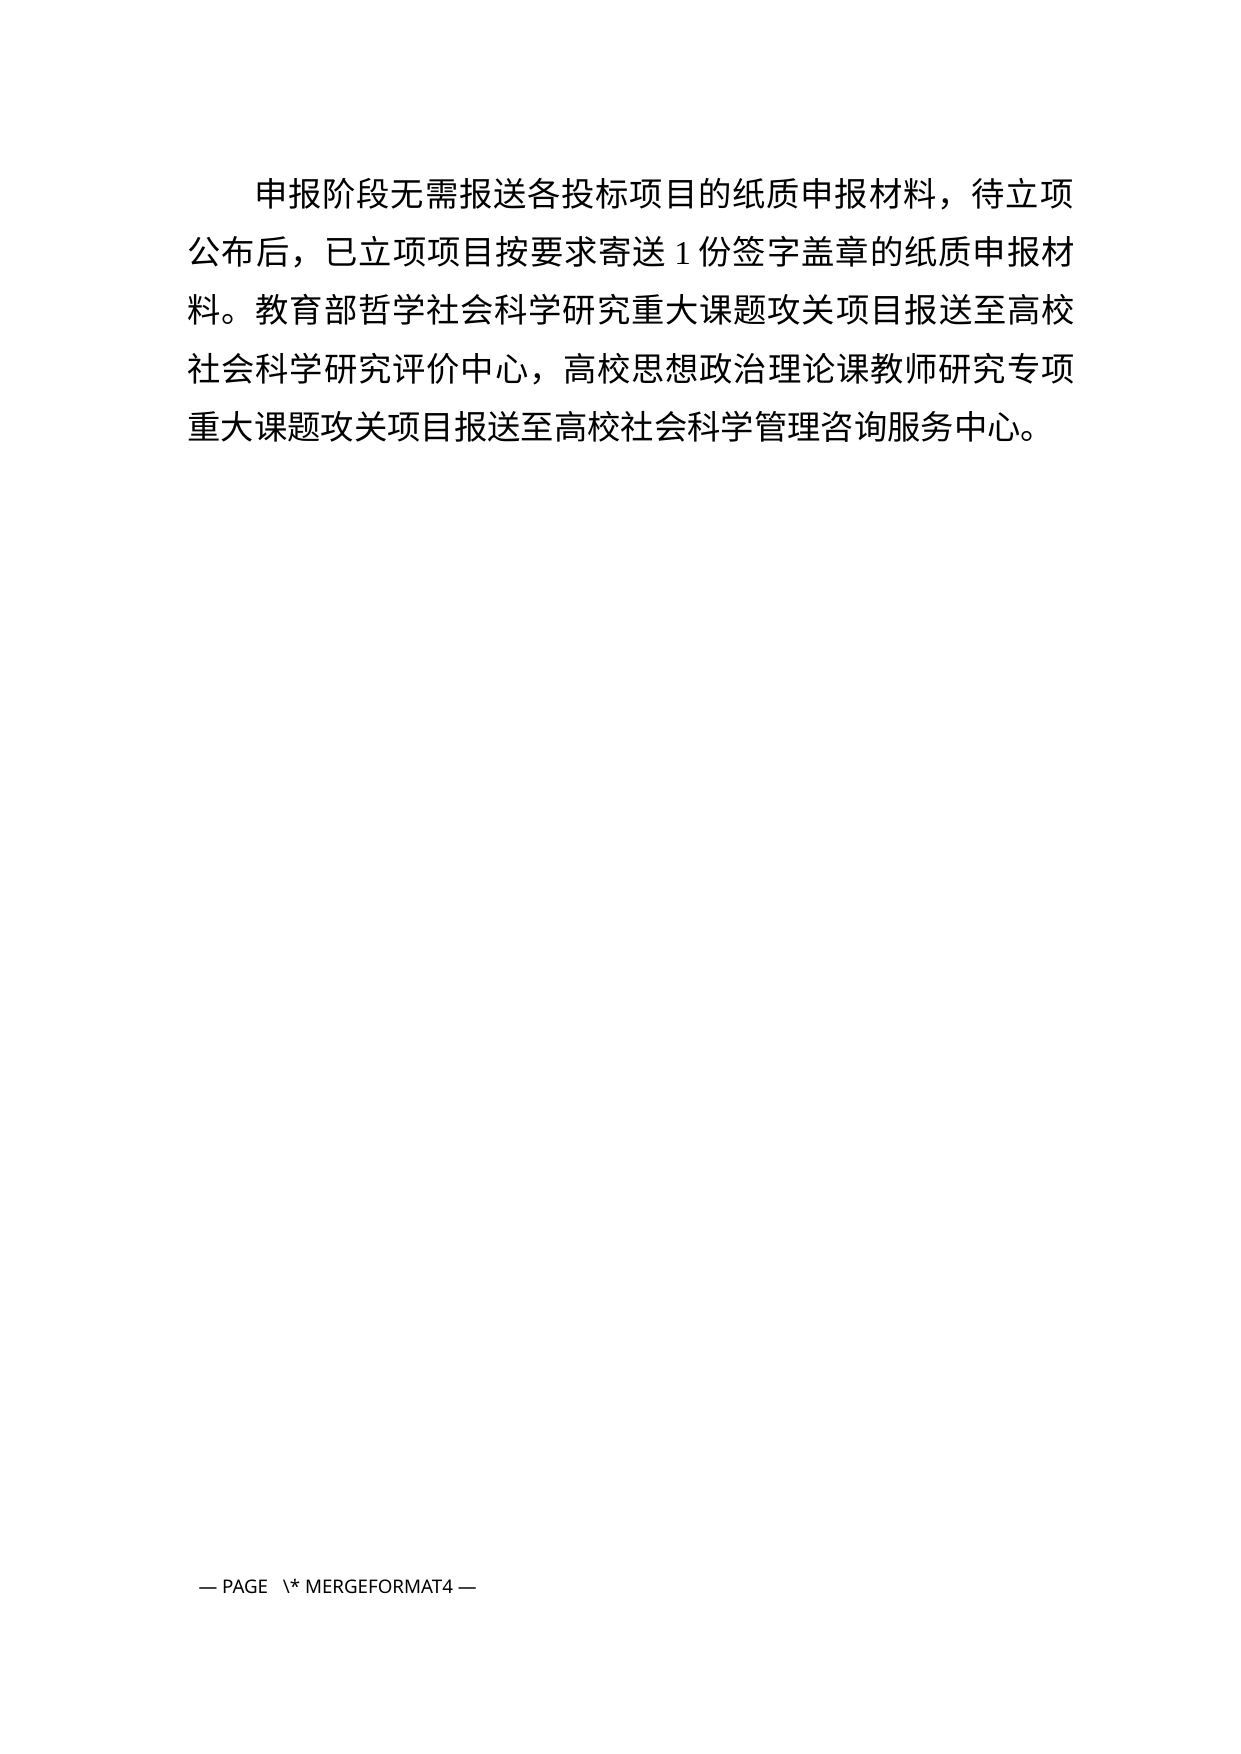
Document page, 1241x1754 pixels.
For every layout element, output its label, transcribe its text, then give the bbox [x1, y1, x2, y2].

text 申报阶段无需报送各投标项目的纸质申报材料，待立项公布后，已立项项目按要求寄送1份签字盖章的纸质申报材料。教育部哲学社会科学研究重大课题攻关项目报送至高校社会科学研究评价中心，高校思想政治理论课教师研究专项重大课题攻关项目报送至高校社会科学管理咨询服务中心。 [187, 159, 1075, 451]
